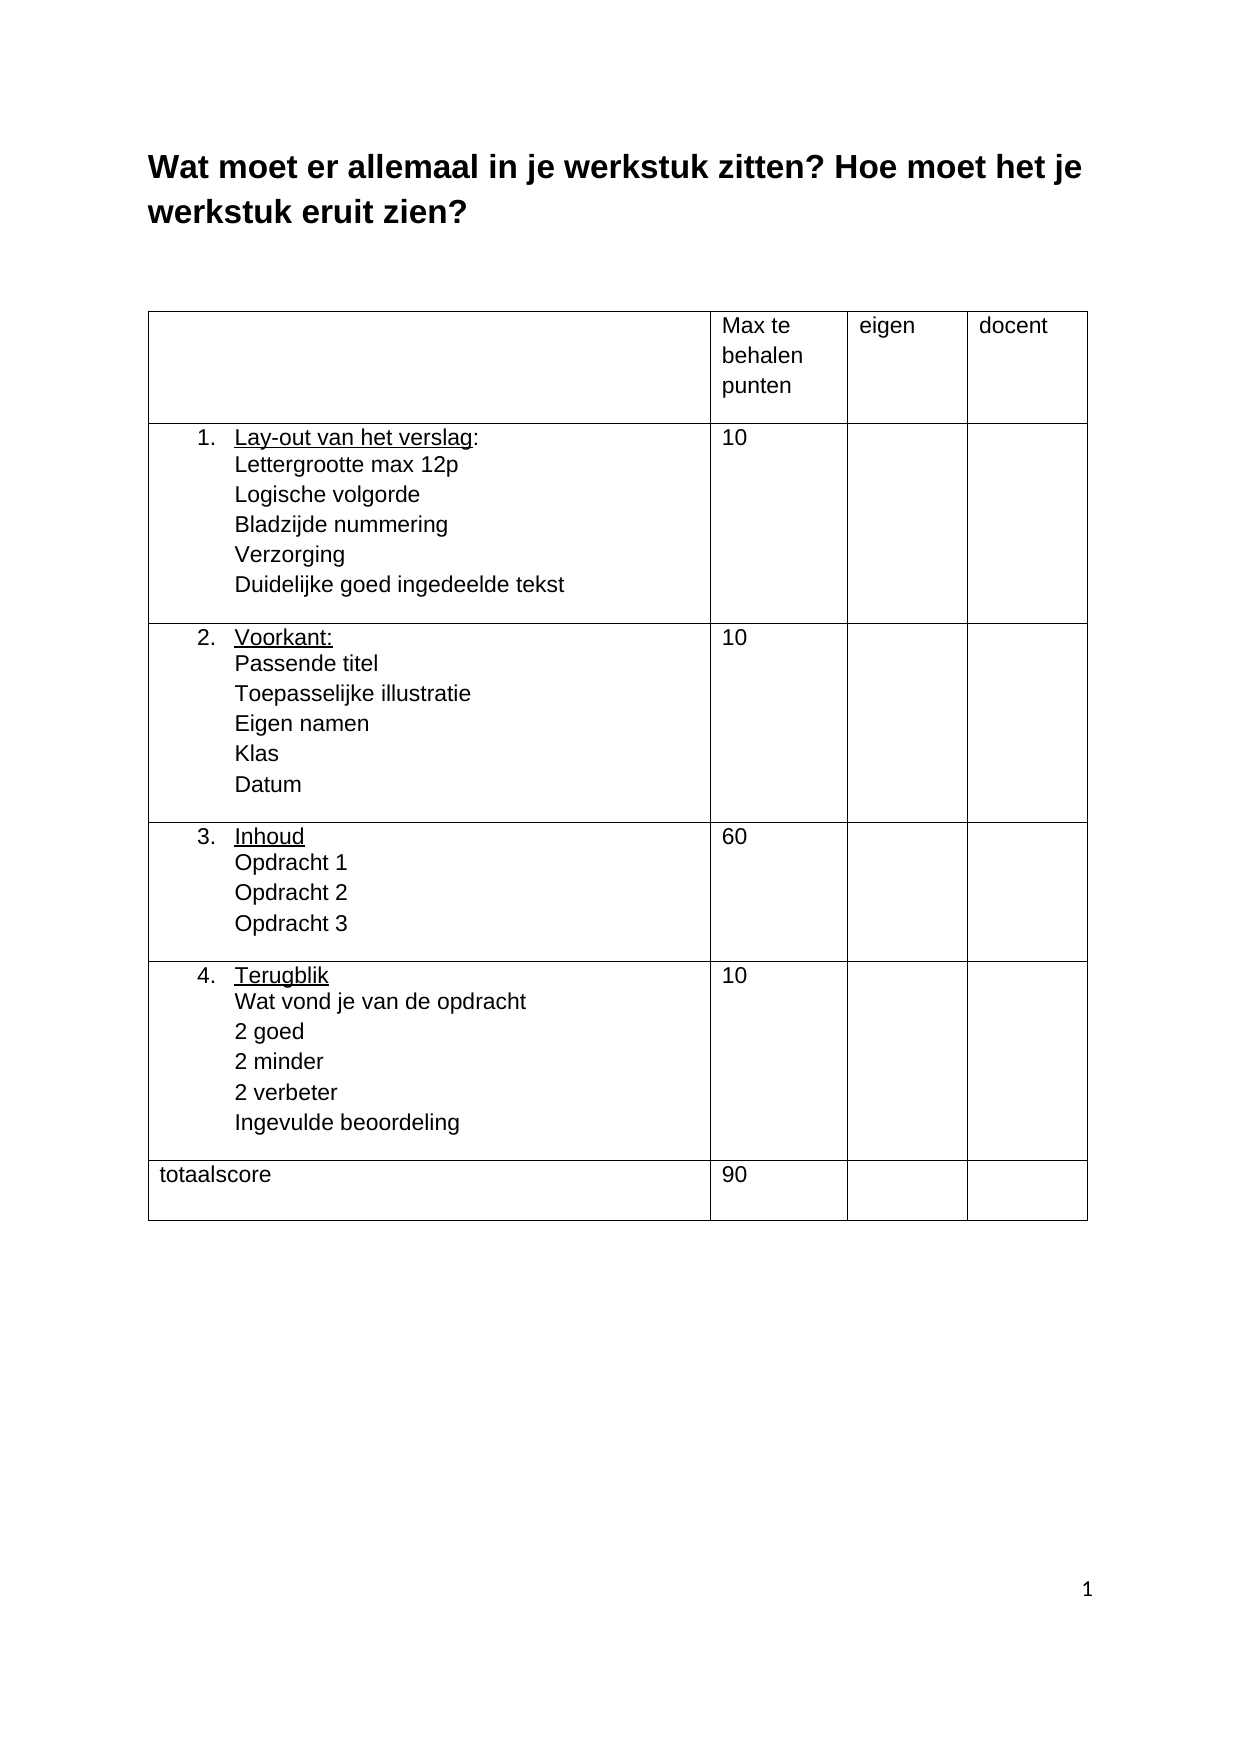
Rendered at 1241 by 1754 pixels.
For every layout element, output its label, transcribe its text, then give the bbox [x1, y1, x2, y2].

table_cell Lay-out van het verslag: Lettergrootte max 12p Logische volgorde Bladzijde nummering Verzorging Duidelijke goed ingedeelde tekst [149, 424, 710, 622]
table_cell Terugblik Wat vond je van de opdracht 2 goed 2 minder 2 verbeter Ingevulde beoordeling [149, 962, 710, 1160]
table_cell Voorkant: Passende titel Toepasselijke illustratie Eigen namen Klas Datum [149, 624, 710, 822]
table_cell 10 [711, 624, 847, 822]
table_header Max te behalen punten [711, 312, 847, 423]
table_header docent [968, 312, 1087, 423]
table_cell [848, 424, 967, 622]
table_cell [848, 1161, 967, 1220]
table_cell [968, 823, 1087, 961]
table_cell [968, 962, 1087, 1160]
table_header [149, 312, 710, 423]
table_cell 10 [711, 962, 847, 1160]
table_cell [848, 624, 967, 822]
table_cell [968, 1161, 1087, 1220]
table_cell 10 [711, 424, 847, 622]
table_cell 90 [711, 1161, 847, 1220]
table_cell Inhoud Opdracht 1 Opdracht 2 Opdracht 3 [149, 823, 710, 961]
table_cell [848, 962, 967, 1160]
table_header eigen [848, 312, 967, 423]
table_cell 60 [711, 823, 847, 961]
text Wat moet er allemaal in je werkstuk zitten? Hoe moet het je werkstuk eruit zien? [148, 148, 1093, 230]
table_cell totaalscore [149, 1161, 710, 1220]
table_cell [968, 624, 1087, 822]
table_cell [968, 424, 1087, 622]
table_cell [848, 823, 967, 961]
